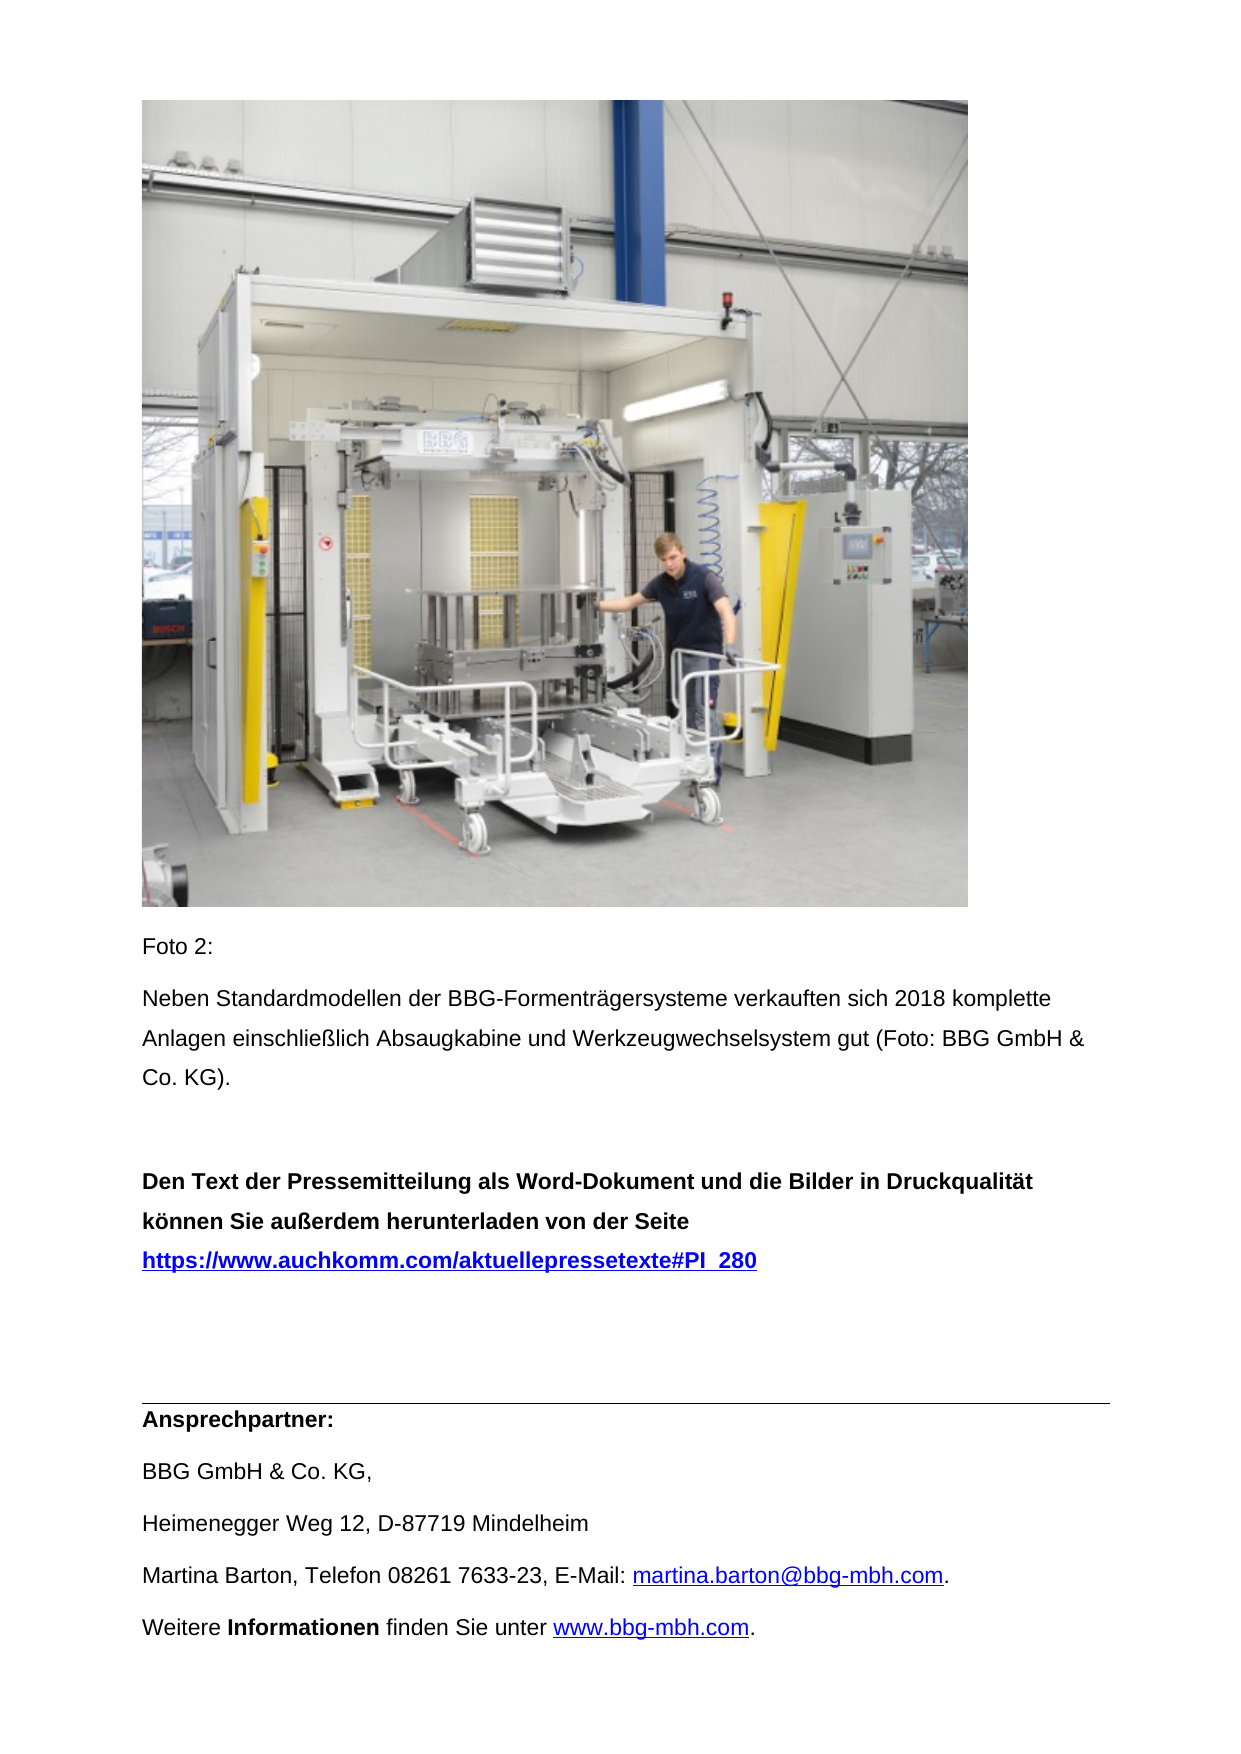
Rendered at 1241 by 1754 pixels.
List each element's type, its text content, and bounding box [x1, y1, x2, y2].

text Den Text der Pressemitteilung als Word-Dokument und die Bilder in Druckqualität können Sie außerdem herunterladen von der Seite https://www.auchkomm.com/aktuellepressetexte#PI_280 [142, 1168, 1110, 1273]
text Weitere Informationen finden Sie unter www.bbg-mbh.com. [142, 1614, 1110, 1640]
picture [141, 100, 968, 907]
text BBG GmbH & Co. KG, [142, 1458, 1110, 1484]
text Martina Barton, Telefon 08261 7633-23, E-Mail: martina.barton@bbg-mbh.com. [142, 1562, 1110, 1588]
text Heimenegger Weg 12, D-87719 Mindelheim [142, 1510, 1110, 1536]
text Neben Standardmodellen der BBG-Formenträgersysteme verkauften sich 2018 komplette Anlagen einschließlich Absaugkabine und Werkzeugwechselsystem gut (Foto: BBG GmbH & Co. KG). [142, 985, 1110, 1091]
text Ansprechpartner: [142, 1404, 1110, 1432]
text Foto 2: [142, 933, 1110, 959]
